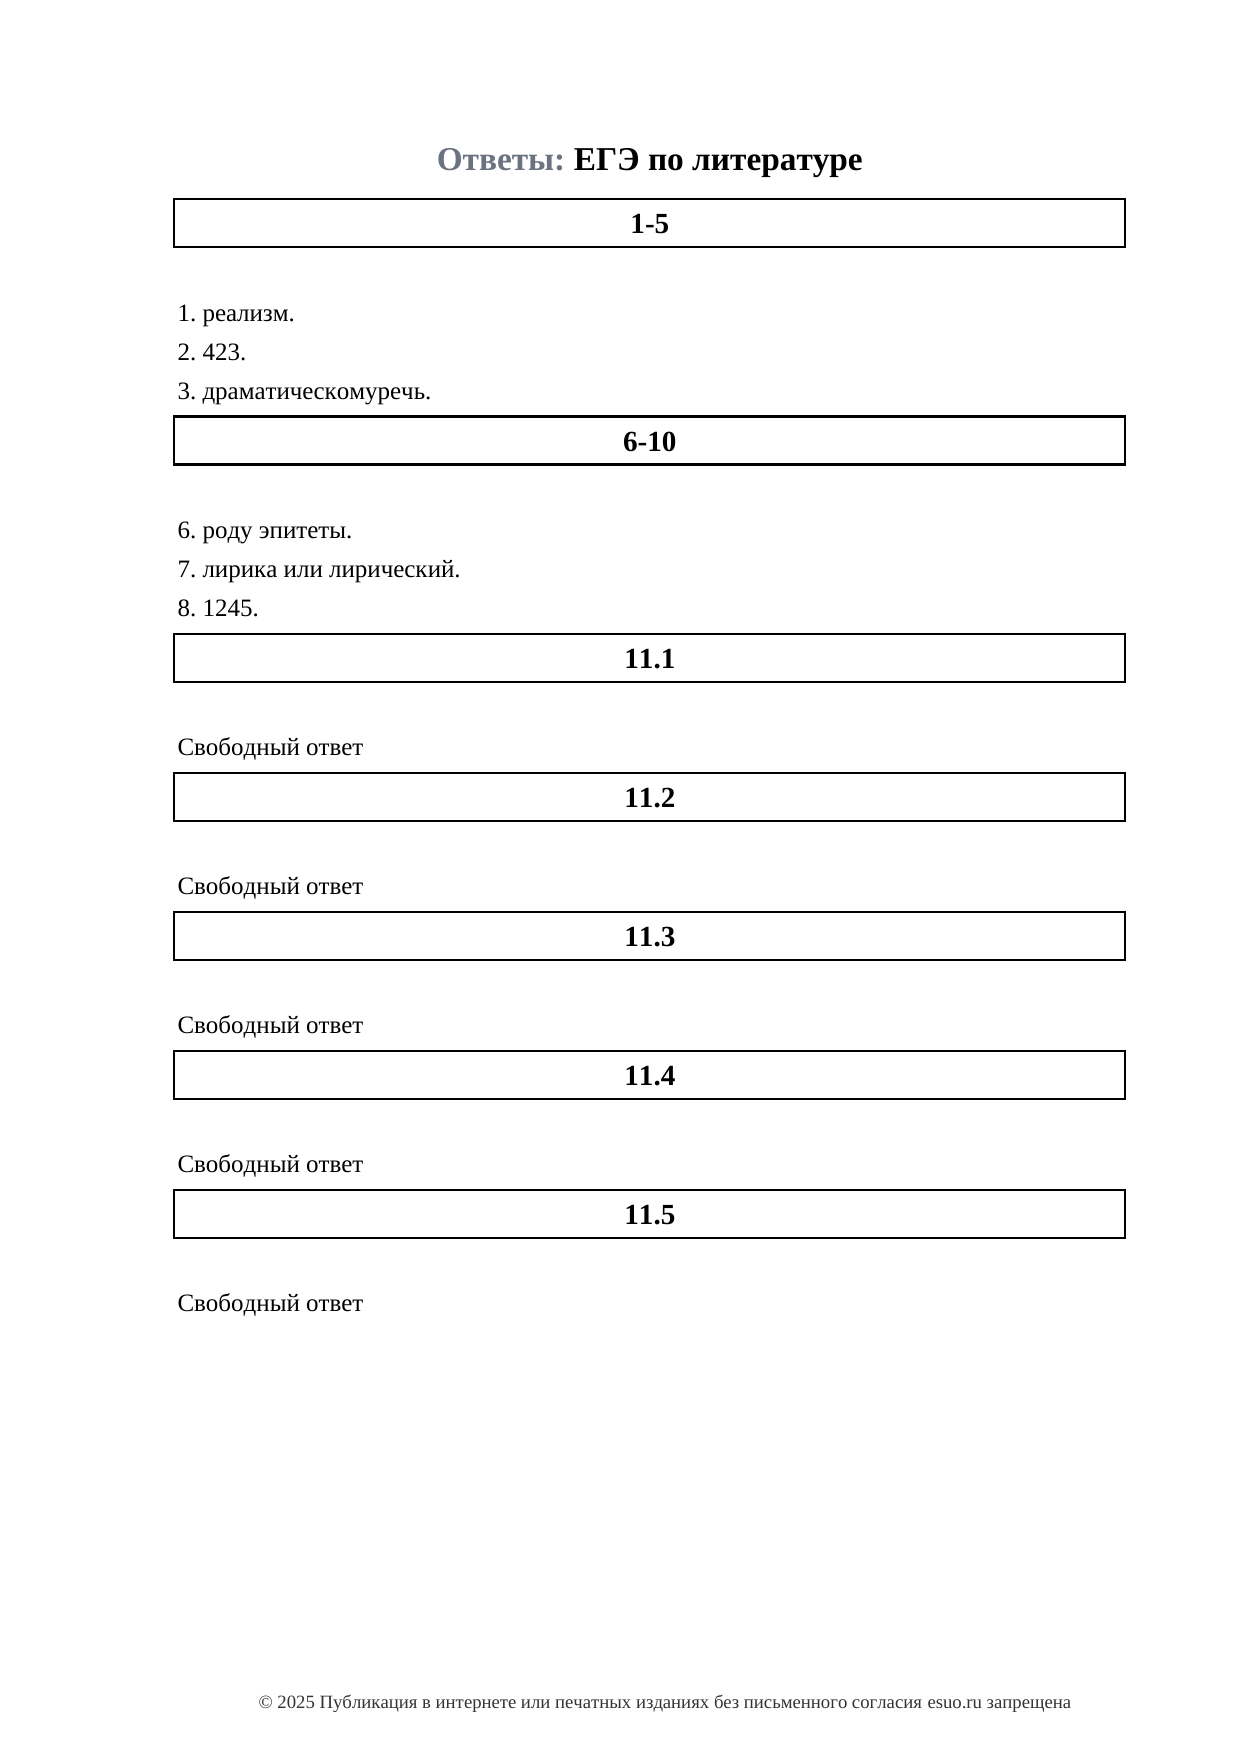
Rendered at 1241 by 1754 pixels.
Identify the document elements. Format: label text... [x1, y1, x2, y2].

subtitle 1-5 [175, 200, 1124, 246]
text 8. 1245. [177, 593, 1122, 622]
text Свободный ответ [177, 1288, 1122, 1317]
text 2. 423. [177, 337, 1122, 366]
subtitle Ответы: ЕГЭ по литературе [177, 139, 1122, 177]
subtitle 6-10 [175, 418, 1124, 463]
text 1. реализм. [177, 298, 1122, 327]
subtitle 11.5 [175, 1191, 1124, 1237]
text Свободный ответ [177, 732, 1122, 761]
text 7. лирика или лирический. [177, 554, 1122, 583]
subtitle 11.3 [175, 913, 1124, 959]
text Свободный ответ [177, 871, 1122, 900]
subtitle 11.2 [175, 774, 1124, 820]
text 6. роду эпитеты. [177, 515, 1122, 544]
text 3. драматическомуречь. [177, 376, 1122, 405]
subtitle 11.1 [175, 635, 1124, 681]
subtitle 11.4 [175, 1052, 1124, 1098]
text Свободный ответ [177, 1149, 1122, 1178]
text Свободный ответ [177, 1010, 1122, 1039]
